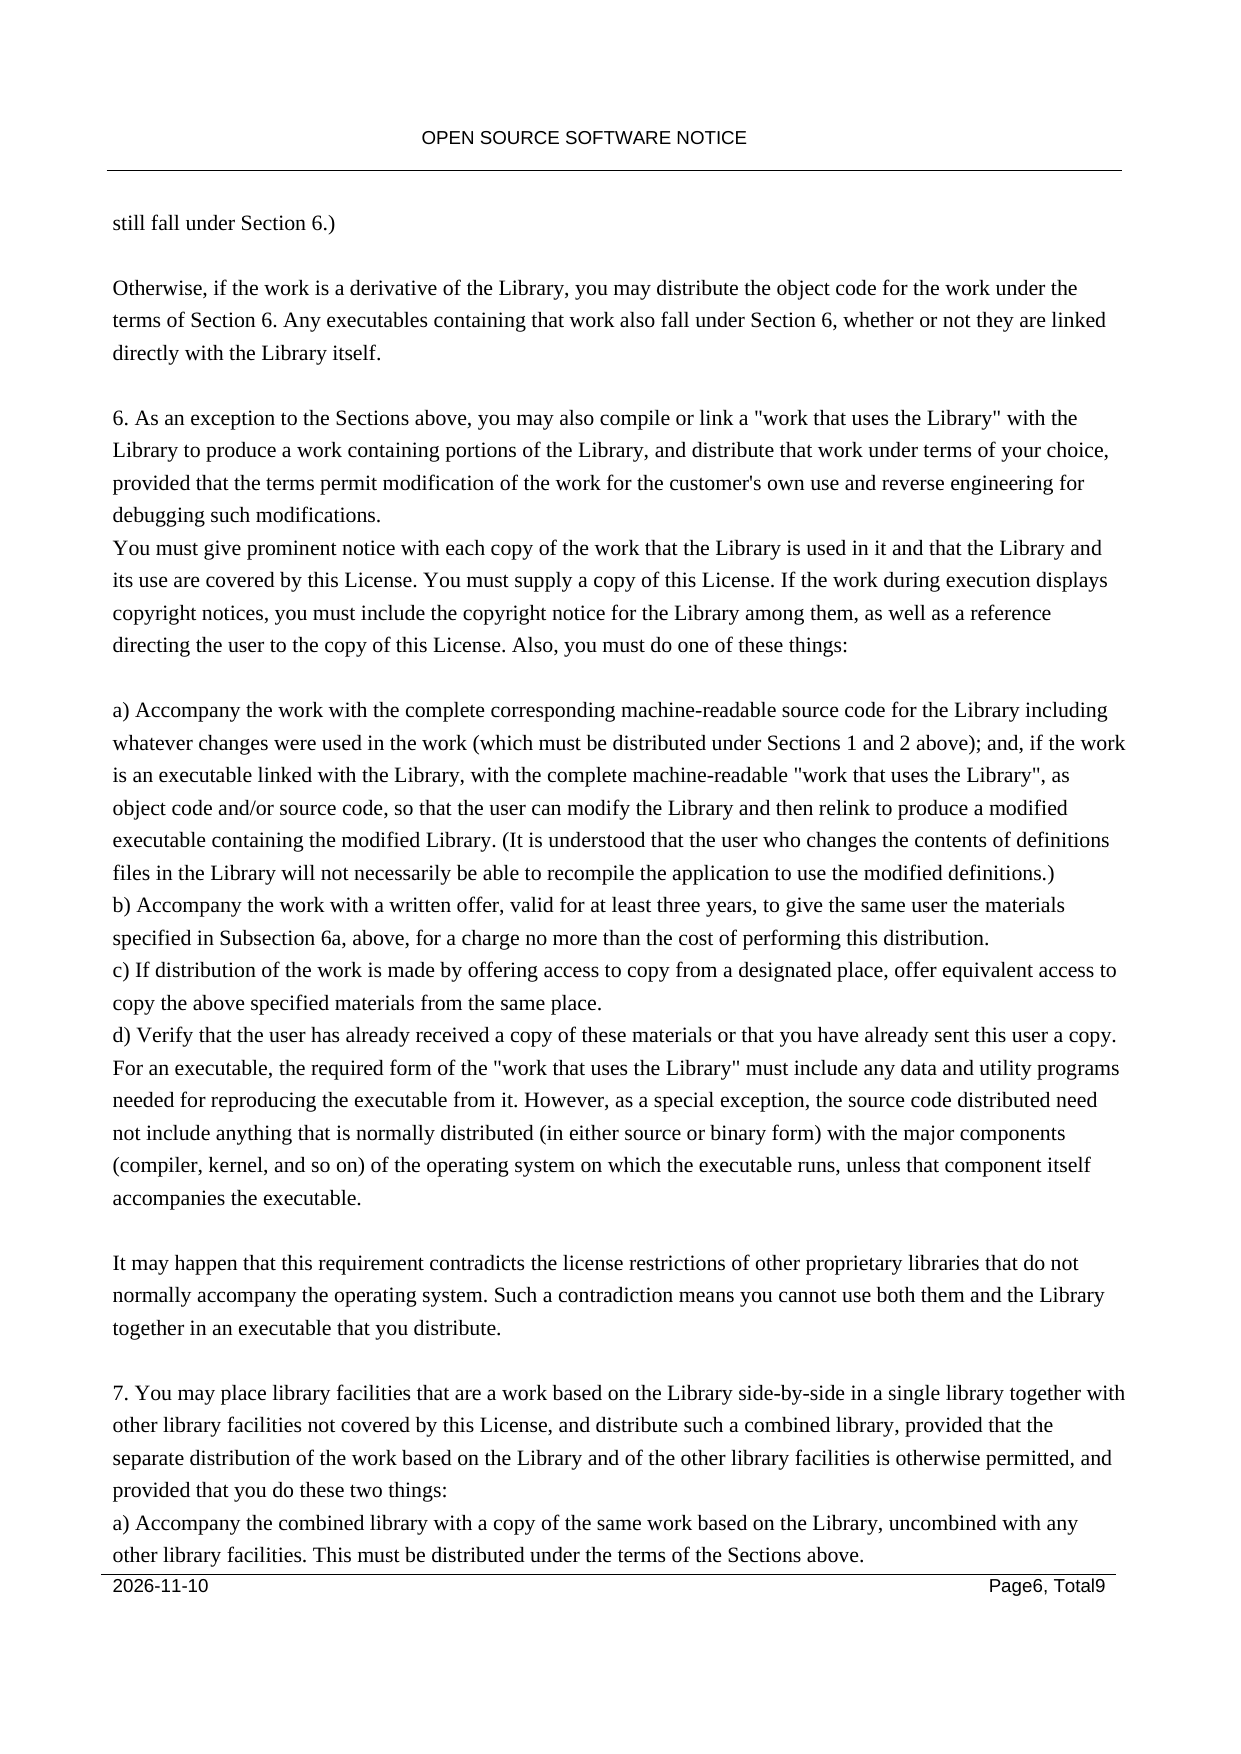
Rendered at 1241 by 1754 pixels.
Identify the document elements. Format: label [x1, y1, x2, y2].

text [112, 206, 1128, 1571]
